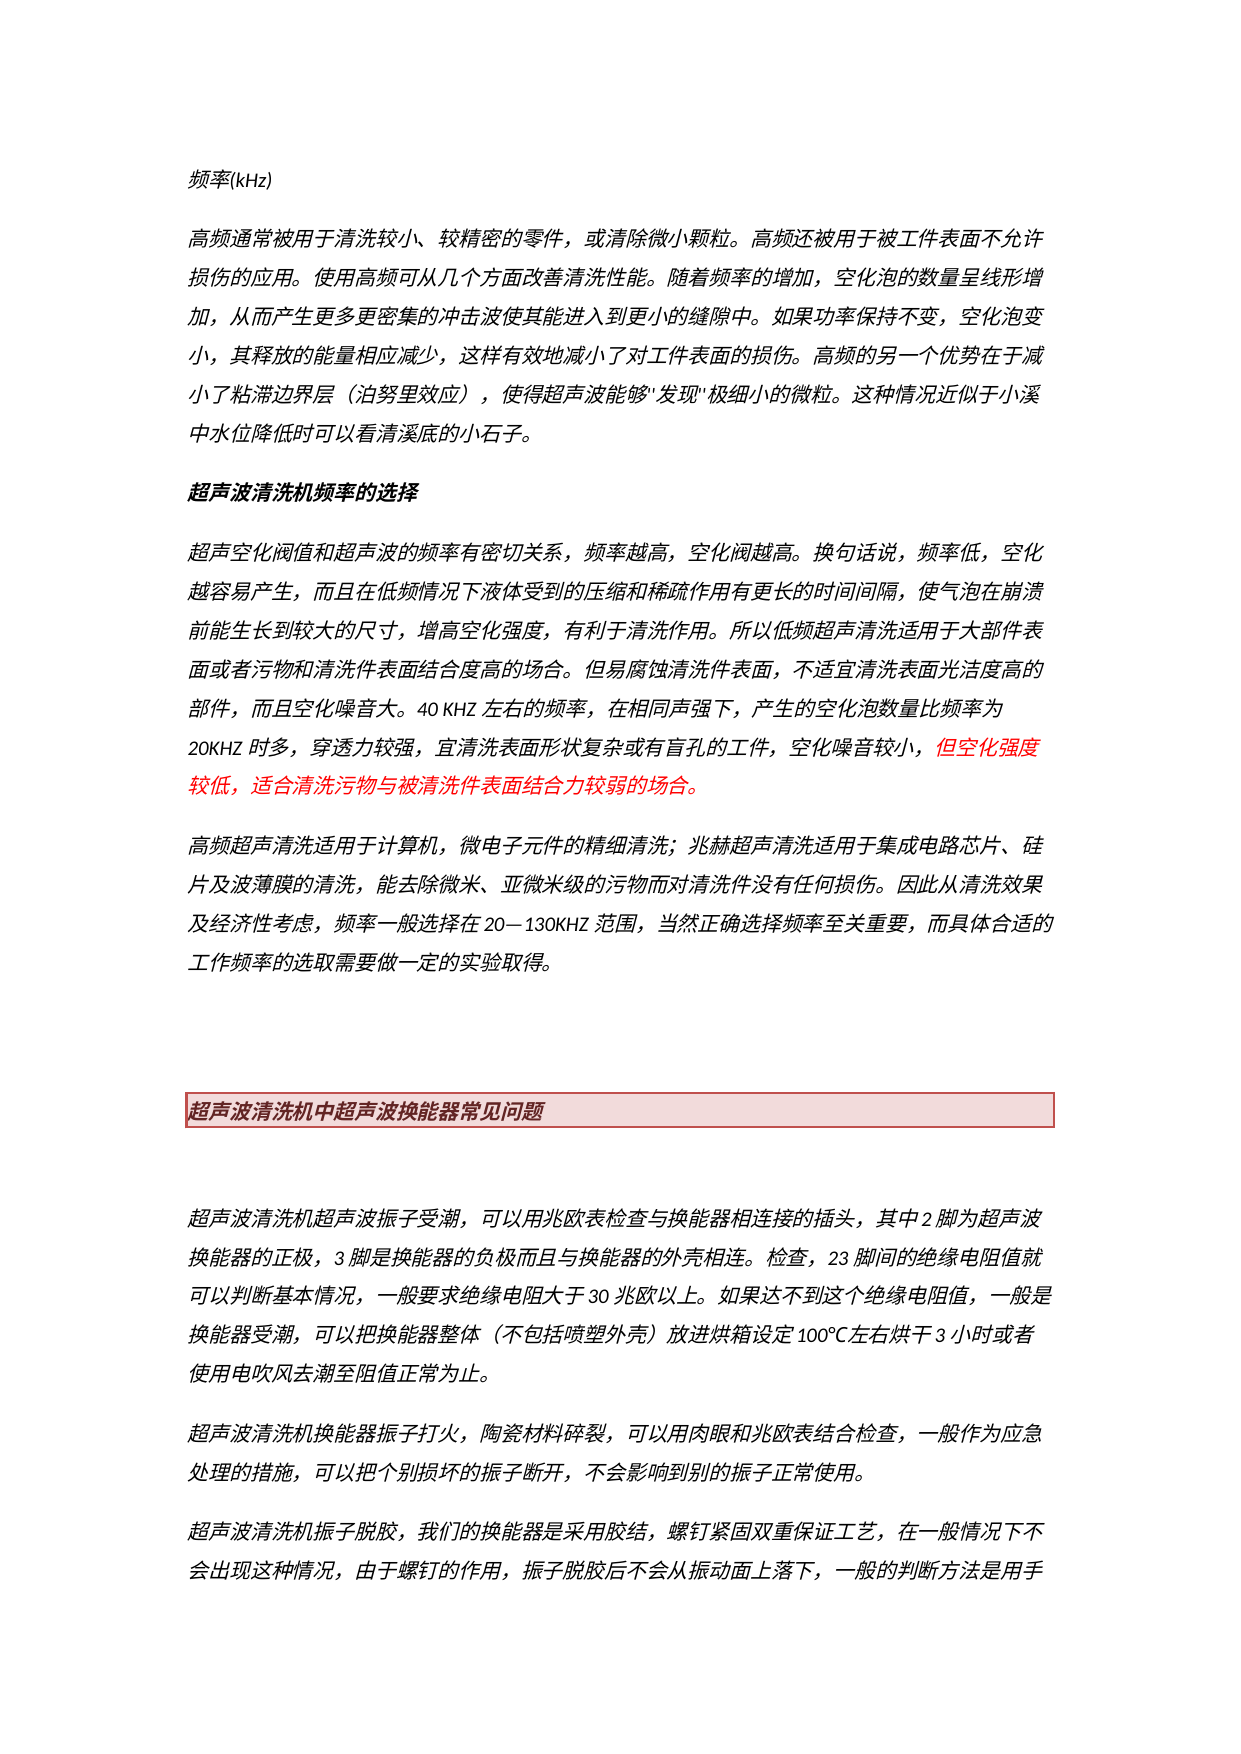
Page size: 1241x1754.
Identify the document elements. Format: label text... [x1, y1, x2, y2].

text 高频通常被用于清洗较小、较精密的零件，或清除微小颗粒。高频还被用于被工件表面不允许损伤的应用。使用高频可从几个方面改善清洗性能。随着频率的增加，空化泡的数量呈线形增加，从而产生更多更密集的冲击波使其能进入到更小的缝隙中。如果功率保持不变，空化泡变小，其释放的能量相应减少，这样有效地减小了对工件表面的损伤。高频的另一个优势在于减小了粘滞边界层（泊努里效应），使得超声波能够''发现''极细小的微粒。这种情况近似于小溪中水位降低时可以看清溪底的小石子。 [187, 221, 1053, 449]
text 超声波清洗机换能器振子打火，陶瓷材料碎裂，可以用肉眼和兆欧表结合检查，一般作为应急处理的措施，可以把个别损坏的振子断开，不会影响到别的振子正常使用。 [187, 1416, 1053, 1487]
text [187, 1514, 1053, 1586]
text 超声波清洗机频率的选择 [187, 476, 1053, 508]
text 高频超声清洗适用于计算机，微电子元件的精细清洗；兆赫超声清洗适用于集成电路芯片、硅片及波薄膜的清洗，能去除微米、亚微米级的污物而对清洗件没有任何损伤。因此从清洗效果及经济性考虑，频率一般选择在20—130KHZ 范围，当然正确选择频率至关重要，而具体合适的工作频率的选取需要做一定的实验取得。 [187, 828, 1053, 977]
subtitle 超声波清洗机中超声波换能器常见问题 [188, 1094, 1053, 1126]
text 超声波清洗机超声波振子受潮，可以用兆欧表检查与换能器相连接的插头，其中2脚为超声波换能器的正极，3脚是换能器的负极而且与换能器的外壳相连。检查，23 脚间的绝缘电阻值就可以判断基本情况，一般要求绝缘电阻大于30 兆欧以上。如果达不到这个绝缘电阻值，一般是换能器受潮，可以把换能器整体（不包括喷塑外壳）放进烘箱设定100℃左右烘干3 小时或者使用电吹风去潮至阻值正常为止。 [187, 1201, 1053, 1389]
text 超声空化阀值和超声波的频率有密切关系，频率越高，空化阀越高。换句话说，频率低，空化越容易产生，而且在低频情况下液体受到的压缩和稀疏作用有更长的时间间隔，使气泡在崩溃前能生长到较大的尺寸，增高空化强度，有利于清洗作用。所以低频超声清洗适用于大部件表面或者污物和清洗件表面结合度高的场合。但易腐蚀清洗件表面，不适宜清洗表面光洁度高的部件，而且空化噪音大。40 KHZ 左右的频率，在相同声强下，产生的空化泡数量比频率为20KHZ 时多，穿透力较强，宜清洗表面形状复杂或有盲孔的工件，空化噪音较小，但空化强度较低，适合清洗污物与被清洗件表面结合力较弱的场合。 [187, 535, 1053, 801]
text 频率(kHz) [187, 162, 1053, 194]
